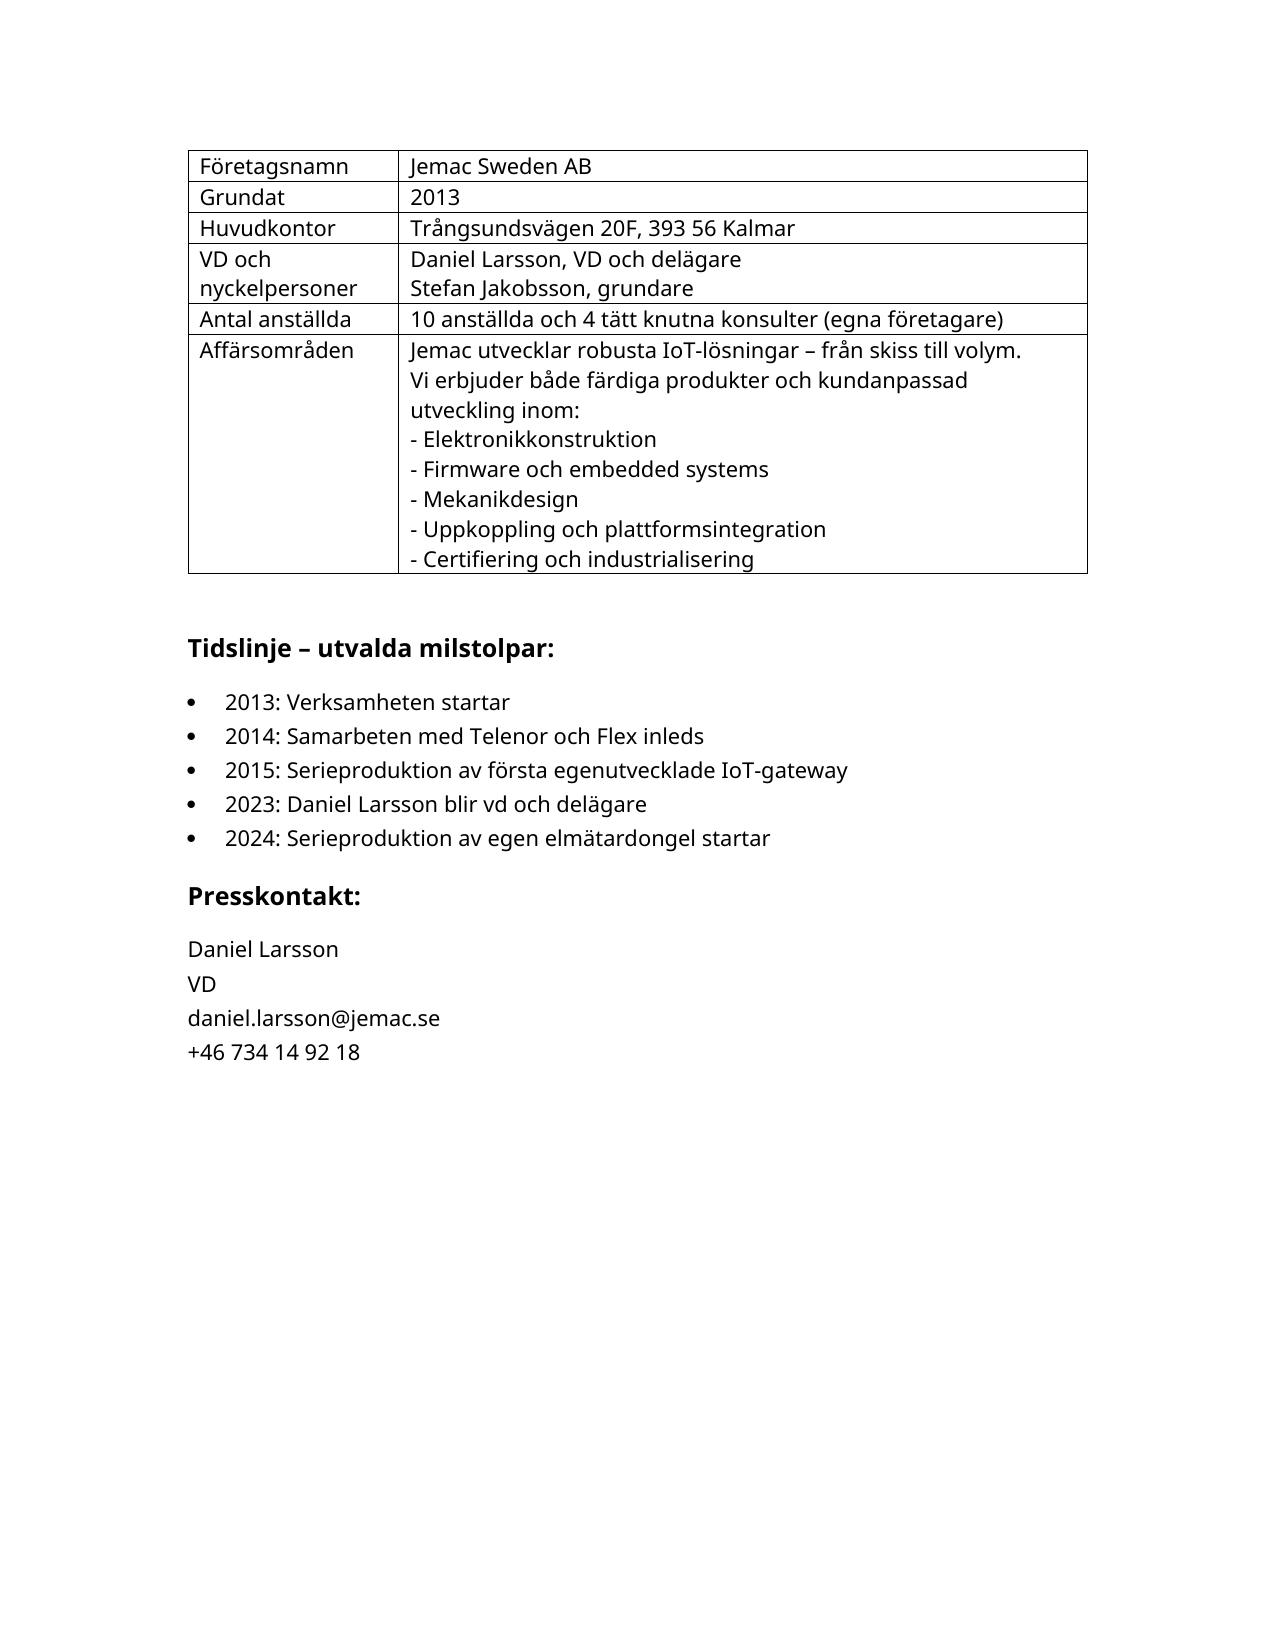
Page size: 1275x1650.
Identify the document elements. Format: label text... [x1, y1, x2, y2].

list 2014: Samarbeten med Telenor och Flex inleds [187, 721, 1087, 751]
text Daniel Larsson VD daniel.larsson@jemac.se +46 734 14 92 18 [187, 934, 1087, 1067]
table_cell Jemac utvecklar robusta IoT-lösningar – från skiss till volym. Vi erbjuder både färdiga produkter och kundanpassad utveckling inom: - Elektronikkonstruktion - Firmware och embedded systems - Mekanikdesign - Uppkoppling och plattformsintegration - Certifiering och industrialisering [399, 335, 1087, 573]
table_cell Daniel Larsson, VD och delägare Stefan Jakobsson, grundare [399, 244, 1087, 303]
table_header Företagsnamn [189, 151, 398, 181]
table_header Jemac Sweden AB [399, 151, 1087, 181]
table_cell 10 anställda och 4 tätt knutna konsulter (egna företagare) [399, 304, 1087, 334]
list 2024: Serieproduktion av egen elmätardongel startar [187, 823, 1087, 853]
table_cell Grundat [189, 182, 398, 212]
table_cell Trångsundsvägen 20F, 393 56 Kalmar [399, 213, 1087, 242]
text Presskontakt: [187, 878, 1087, 912]
list 2013: Verksamheten startar [187, 687, 1087, 716]
table_cell 2013 [399, 182, 1087, 212]
list 2015: Serieproduktion av första egenutvecklade IoT-gateway [187, 755, 1087, 785]
list 2023: Daniel Larsson blir vd och delägare [187, 789, 1087, 819]
text Tidslinje – utvalda milstolpar: [187, 631, 1087, 664]
table_cell Affärsområden [189, 335, 398, 573]
table_cell Antal anställda [189, 304, 398, 334]
table_cell Huvudkontor [189, 213, 398, 242]
table_cell VD och nyckelpersoner [189, 244, 398, 303]
